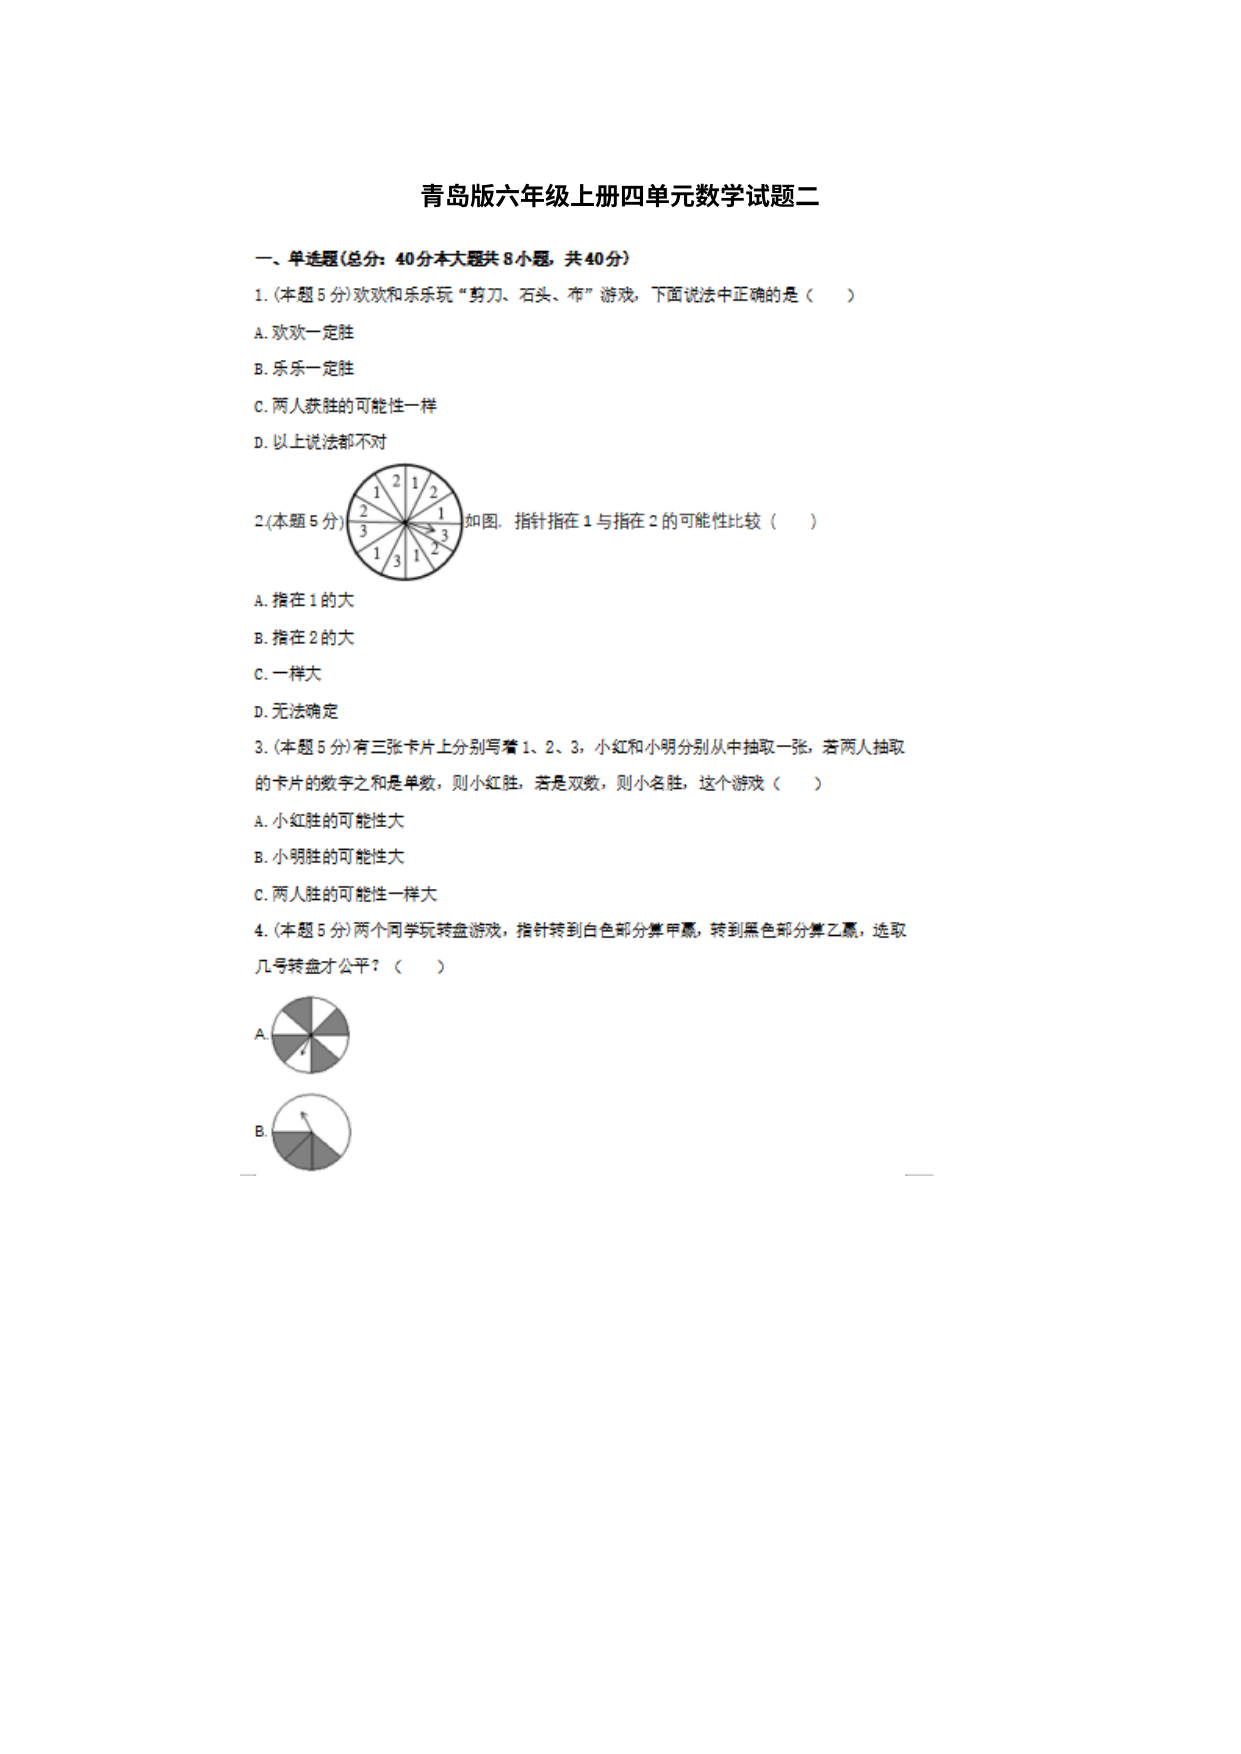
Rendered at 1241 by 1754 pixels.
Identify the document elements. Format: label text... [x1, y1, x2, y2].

text 青岛版六年级上册四单元数学试题二 [187, 162, 1053, 227]
picture [239, 227, 1001, 1176]
